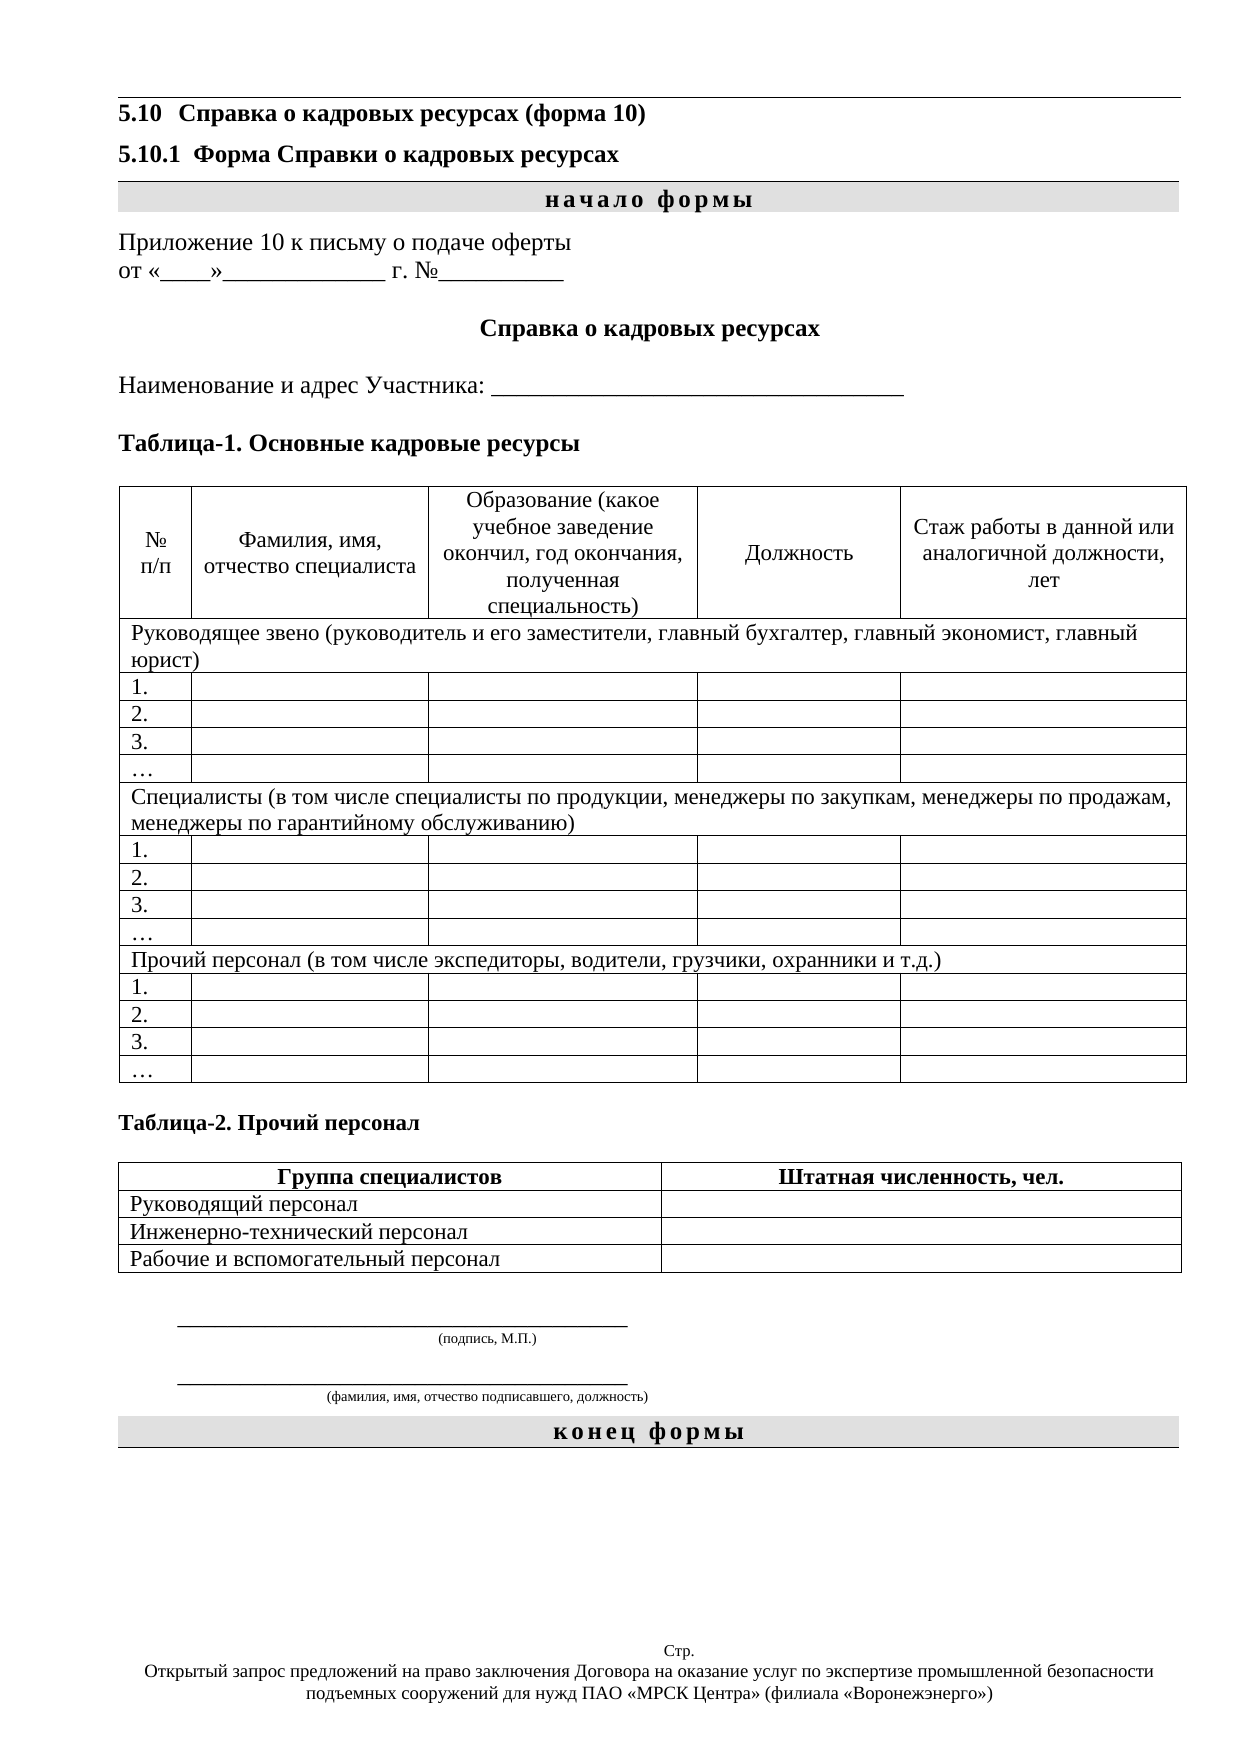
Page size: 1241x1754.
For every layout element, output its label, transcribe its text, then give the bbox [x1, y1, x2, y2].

table_cell [429, 919, 697, 945]
table_cell [901, 974, 1186, 1000]
table_cell [698, 1001, 900, 1027]
table_cell [192, 864, 428, 890]
table_cell [429, 701, 697, 727]
subtitle Справка о кадровых ресурсах (форма 10) [118, 98, 1181, 127]
table_cell Руководящее звено (руководитель и его заместители, главный бухгалтер, главный экономист, главный юрист) [120, 619, 1186, 672]
text (подпись, М.П.) [118, 1330, 797, 1359]
subtitle Форма Справки о кадровых ресурсах [118, 139, 1181, 168]
text Приложение 10 к письму о подаче оферты от «____»_____________ г. №__________ [118, 227, 1181, 284]
table_cell [120, 1028, 191, 1054]
table_cell [901, 891, 1186, 918]
table_cell [698, 673, 900, 699]
table_cell [901, 701, 1186, 727]
table_cell [192, 1028, 428, 1054]
table_cell [429, 673, 697, 699]
table_cell [120, 728, 191, 754]
table_cell [120, 864, 191, 890]
table_cell [901, 836, 1186, 863]
table_cell [429, 728, 697, 754]
table_header № п/п [120, 487, 191, 618]
table_cell [429, 1028, 697, 1054]
table_cell [698, 891, 900, 918]
table_cell Инженерно-технический персонал [119, 1218, 661, 1244]
table_header Стаж работы в данной или аналогичной должности, лет [901, 487, 1186, 618]
table_cell Прочий персонал (в том числе экспедиторы, водители, грузчики, охранники и т.д.) [120, 946, 1186, 972]
table_header Должность [698, 487, 900, 618]
table_cell … [120, 919, 191, 945]
table_cell [698, 1028, 900, 1054]
table_cell [662, 1191, 1181, 1217]
table_cell [192, 891, 428, 918]
table_cell [192, 1001, 428, 1027]
table_cell [698, 701, 900, 727]
table_cell [192, 673, 428, 699]
table_cell [192, 1056, 428, 1082]
table_cell [901, 1001, 1186, 1027]
table_cell [698, 974, 900, 1000]
table_cell [120, 891, 191, 918]
table_cell [429, 755, 697, 782]
table_cell [901, 755, 1186, 782]
table_cell [901, 919, 1186, 945]
table_cell [192, 728, 428, 754]
text конец формы [118, 1416, 1179, 1447]
table_cell [192, 974, 428, 1000]
text Справка о кадровых ресурсах [118, 313, 1181, 342]
table_header Группа специалистов [119, 1163, 661, 1189]
table_cell [192, 836, 428, 863]
table_cell [429, 1001, 697, 1027]
table_cell [429, 974, 697, 1000]
table_header Штатная численность, чел. [662, 1163, 1181, 1189]
table_header Фамилия, имя, отчество специалиста [192, 487, 428, 618]
table_cell [901, 728, 1186, 754]
table_cell [901, 1056, 1186, 1082]
table_cell … [120, 1056, 191, 1082]
table_cell [698, 836, 900, 863]
table_cell [192, 701, 428, 727]
table_cell [698, 864, 900, 890]
table_cell [120, 701, 191, 727]
table_cell [662, 1218, 1181, 1244]
table_cell [429, 864, 697, 890]
table_cell Рабочие и вспомогательный персонал [119, 1245, 661, 1272]
text (фамилия, имя, отчество подписавшего, должность) [118, 1388, 797, 1416]
table_cell [429, 891, 697, 918]
text Наименование и адрес Участника: _________________________________ [118, 371, 1181, 399]
text ____________________________________ [118, 1301, 1181, 1330]
table_cell [120, 974, 191, 1000]
table_cell [698, 755, 900, 782]
table_cell [429, 836, 697, 863]
text ____________________________________ [118, 1359, 1181, 1388]
table_cell [901, 1028, 1186, 1054]
table_cell [698, 1056, 900, 1082]
table_cell [120, 836, 191, 863]
table_cell [429, 1056, 697, 1082]
table_cell [192, 755, 428, 782]
table_cell [120, 673, 191, 699]
table_cell [901, 673, 1186, 699]
text Таблица-1. Основные кадровые ресурсы [118, 428, 1181, 457]
table_cell [120, 1001, 191, 1027]
text Таблица-2. Прочий персонал [118, 1109, 1181, 1136]
table_cell Специалисты (в том числе специалисты по продукции, менеджеры по закупкам, менеджеры по продажам, менеджеры по гарантийному обслуживанию) [120, 783, 1186, 835]
table_cell [698, 728, 900, 754]
table_header Образование (какое учебное заведение окончил, год окончания, полученная специальность) [429, 487, 697, 618]
table_cell … [120, 755, 191, 782]
table_cell [698, 919, 900, 945]
table_cell [901, 864, 1186, 890]
text начало формы [118, 182, 1179, 212]
table_cell [662, 1245, 1181, 1272]
table_cell [192, 919, 428, 945]
table_cell Руководящий персонал [119, 1191, 661, 1217]
